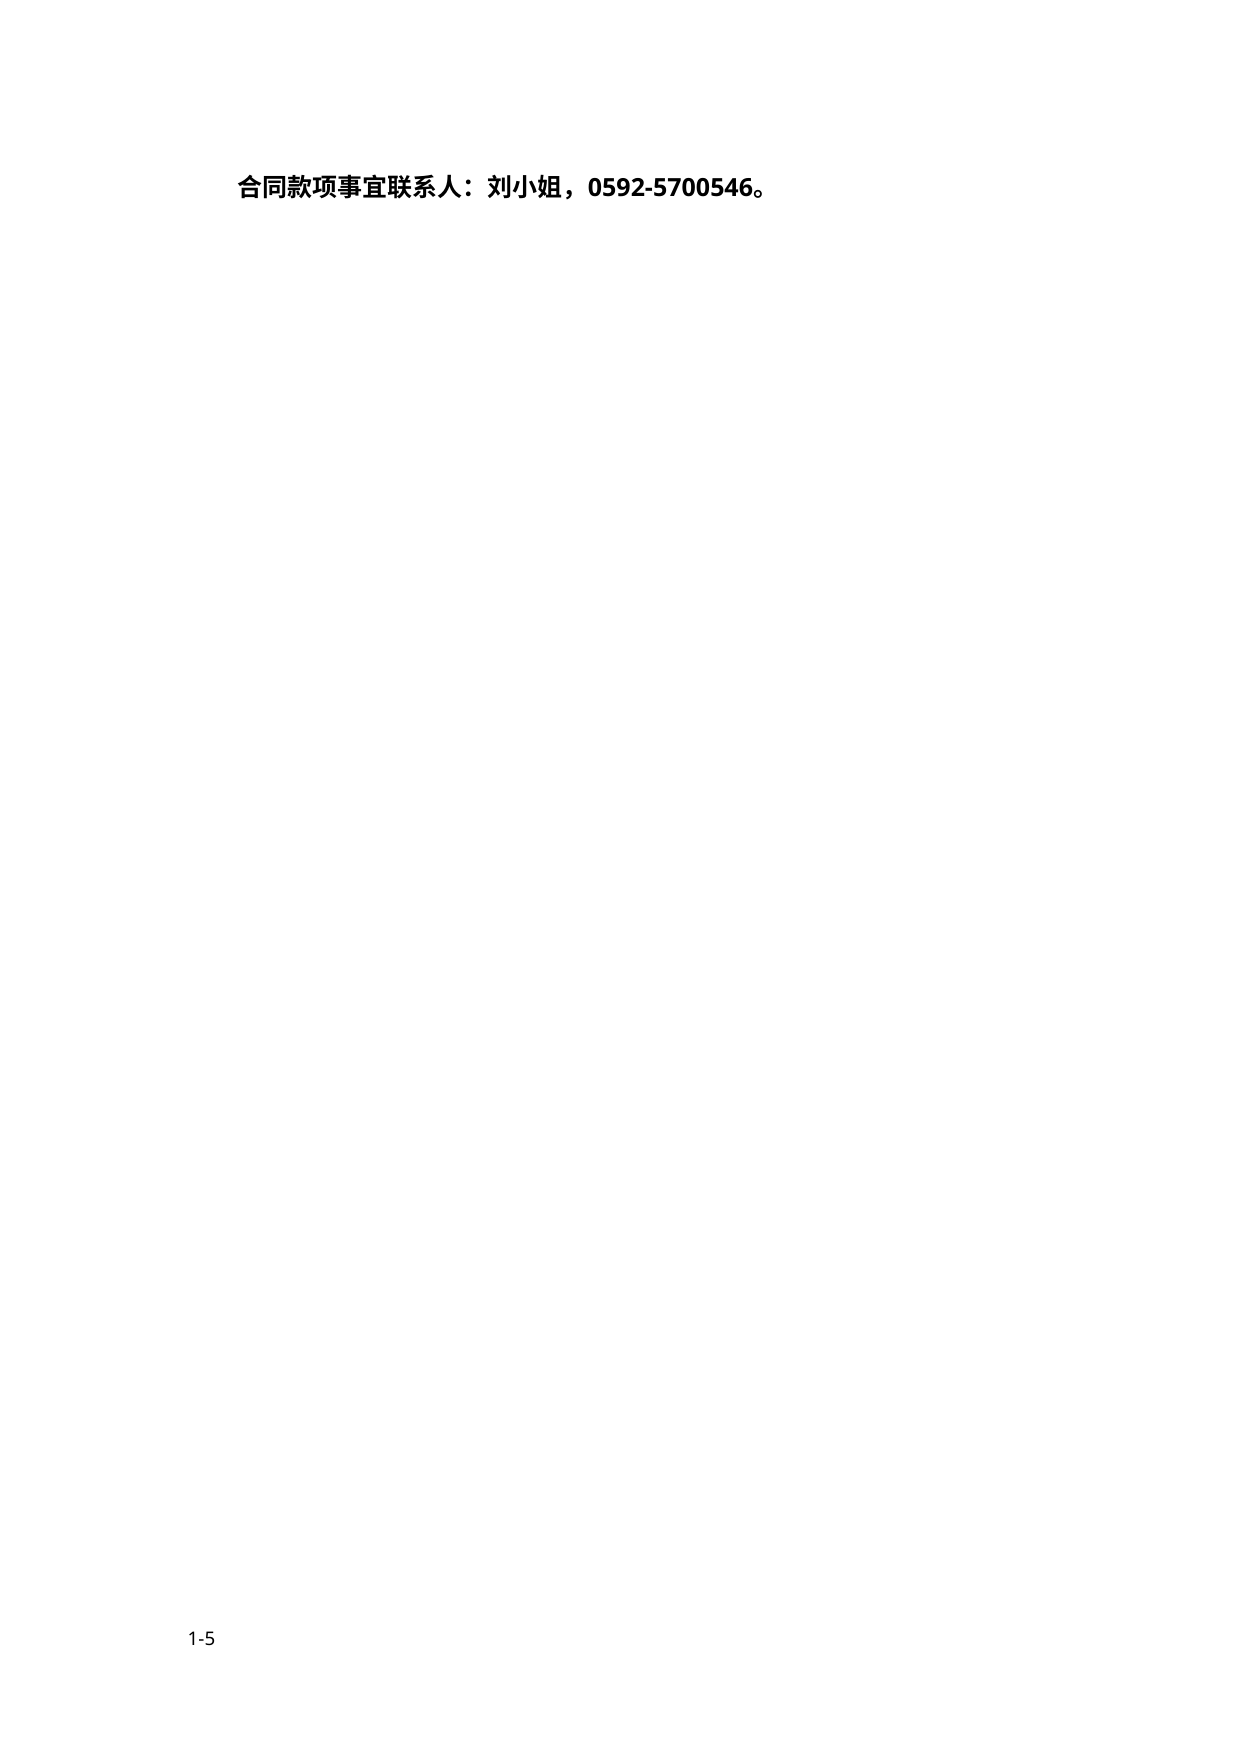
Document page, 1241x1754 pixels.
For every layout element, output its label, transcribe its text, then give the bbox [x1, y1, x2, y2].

text 合同款项事宜联系人：刘小姐，0592-5700546。 [187, 153, 1125, 218]
